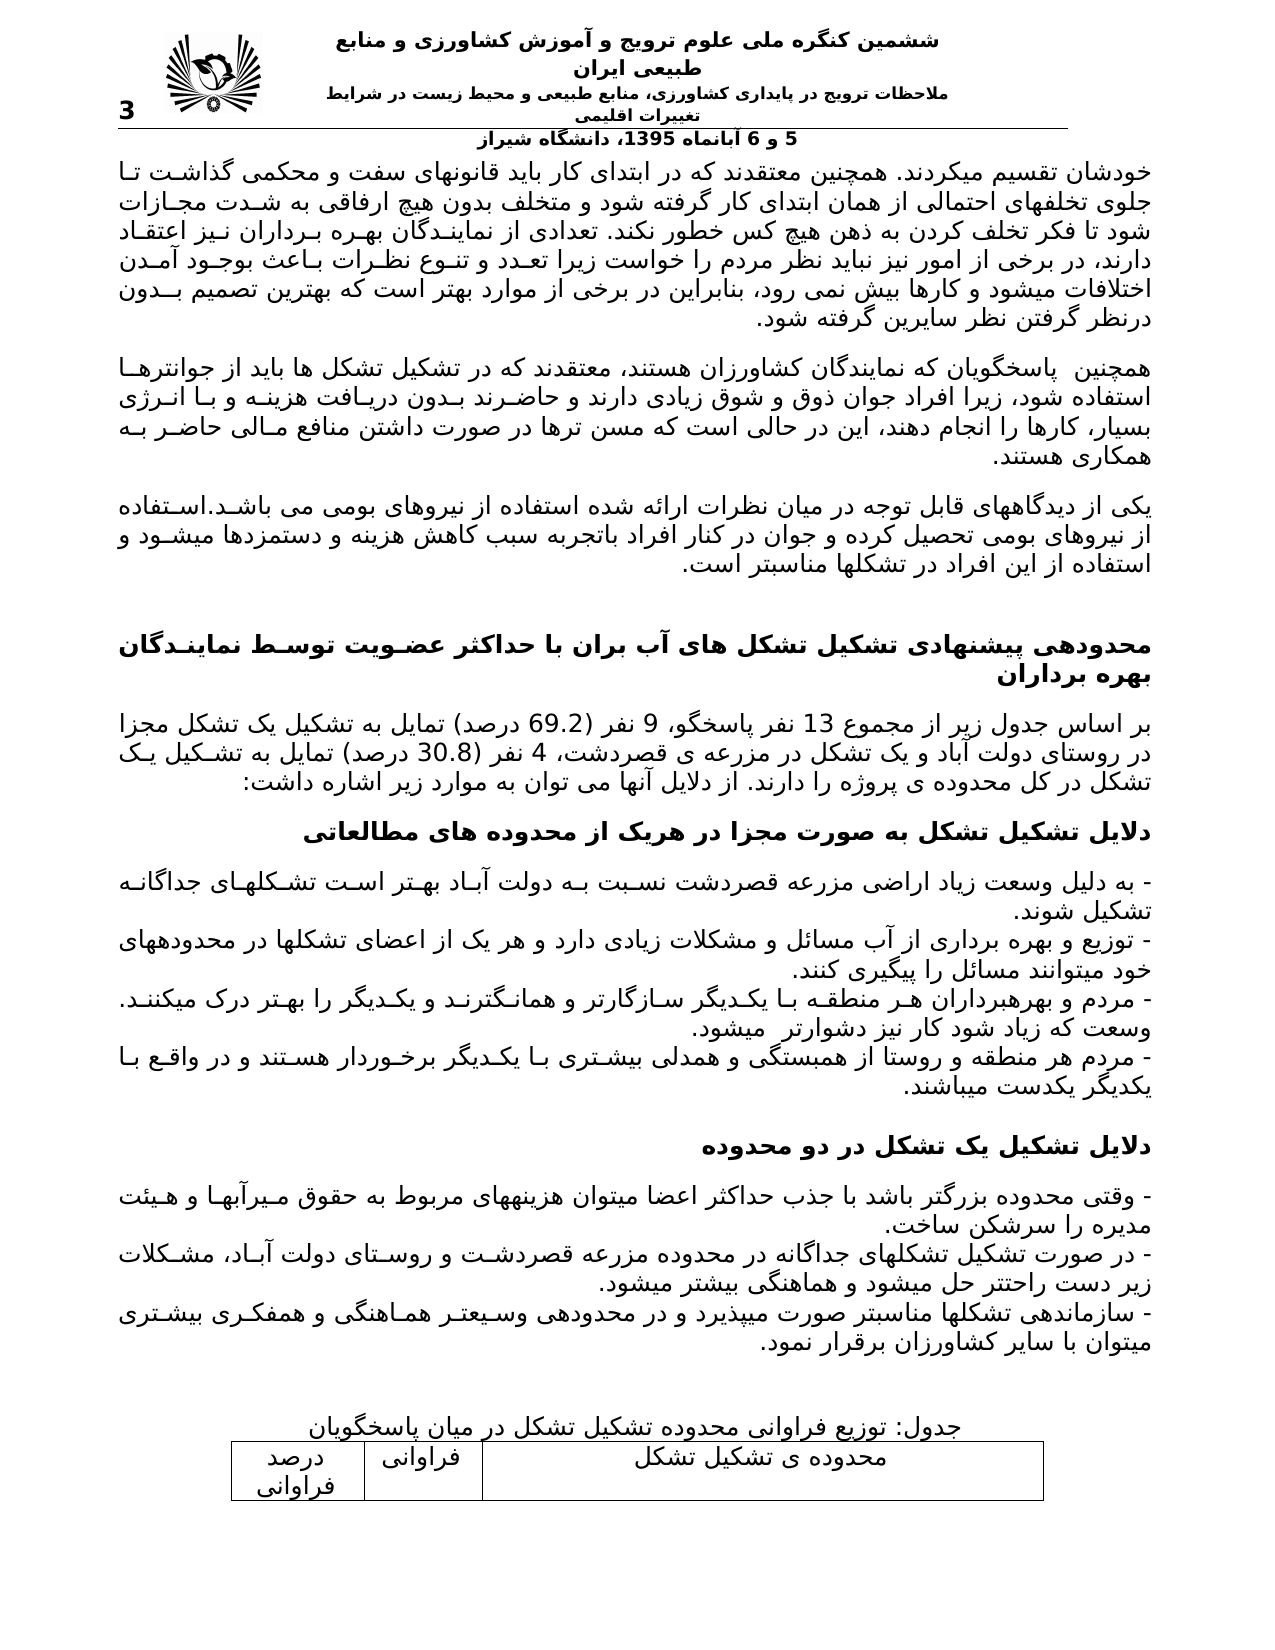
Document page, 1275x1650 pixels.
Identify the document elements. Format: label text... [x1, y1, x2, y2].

text محدودهی پیشنهادی تشکیل تشکل های آب بران با حداکثر عضویت توسط نمایندگان بهره برداران [118, 630, 1152, 688]
table_header درصد فراوانی [232, 1442, 364, 1500]
text یکی از دیدگاههای قابل توجه در میان نظرات ارائه شده استفاده از نیروهای بومی می باشد.استفاده از نیروهای بومی تحصیل کرده و جوان در کنار افراد باتجربه سبب کاهش هزینه و دستمزدها میشود و استفاده از این افراد در تشکلها مناسبتر است. [118, 491, 1152, 578]
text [118, 158, 1152, 333]
text - سازماندهی تشکلها مناسبتر صورت میپذیرد و در محدودهی وسیعتر هماهنگی و همفکری بیشتری میتوان با سایر کشاورزان برقرار نمود. [118, 1298, 1152, 1356]
picture [164, 32, 263, 114]
text بر اساس جدول زیر از مجموع 13 نفر پاسخگو، 9 نفر (69.2 درصد) تمایل به تشکیل یک تشکل مجزا در روستای دولت آباد و یک تشکل در مزرعه ی قصردشت، 4 نفر (30.8 درصد) تمایل به تشکیل یک تشکل در کل محدوده ی پروژه را دارند. از دلایل آنها می توان به موارد زیر اشاره داشت: [118, 709, 1152, 796]
text دلایل تشکیل یک تشکل در دو محدوده [118, 1131, 1152, 1160]
text - مردم و بهرهبرداران هر منطقه با یکدیگر سازگارتر و همانگترند و یکدیگر را بهتر درک میکنند. وسعت که زیاد شود کار نیز دشوارتر میشود. [118, 984, 1152, 1042]
text - توزیع و بهره برداری از آب مسائل و مشکلات زیادی دارد و هر یک از اعضای تشکلها در محدودههای خود میتوانند مسائل را پیگیری کنند. [118, 926, 1152, 984]
text - مردم هر منطقه و روستا از همبستگی و همدلی بیشتری با یکدیگر برخوردار هستند و در واقع با یکدیگر یکدست میباشند. [118, 1042, 1152, 1101]
table_header فراوانی [365, 1442, 482, 1500]
text جدول: توزیع فراوانی محدوده تشکیل تشکل در میان پاسخگویان [118, 1412, 1152, 1441]
text همچنین پاسخگویان که نمایندگان کشاورزان هستند، معتقدند که در تشکیل تشکل ها باید از جوانترها استفاده شود، زیرا افراد جوان ذوق و شوق زیادی دارند و حاضرند بدون دریافت هزینه و با انرژی بسیار، کارها را انجام دهند، این در حالی است که مسن ترها در صورت داشتن منافع مالی حاضر به همکاری هستند. [118, 353, 1152, 470]
table_header محدوده ی تشکیل تشکل [483, 1442, 1043, 1500]
text دلایل تشکیل تشکل به صورت مجزا در هریک از محدوده های مطالعاتی [118, 817, 1152, 846]
text - وقتی محدوده بزرگتر باشد با جذب حداکثر اعضا میتوان هزینههای مربوط به حقوق میرآبها و هیئت مدیره را سرشکن ساخت. [118, 1181, 1152, 1239]
text - به دلیل وسعت زیاد اراضی مزرعه قصردشت نسبت به دولت آباد بهتر است تشکلهای جداگانه تشکیل شوند. [118, 867, 1152, 926]
text - در صورت تشکیل تشکلهای جداگانه در محدوده مزرعه قصردشت و روستای دولت آباد، مشکلات زیر دست راحتتر حل میشود و هماهنگی بیشتر میشود. [118, 1239, 1152, 1298]
